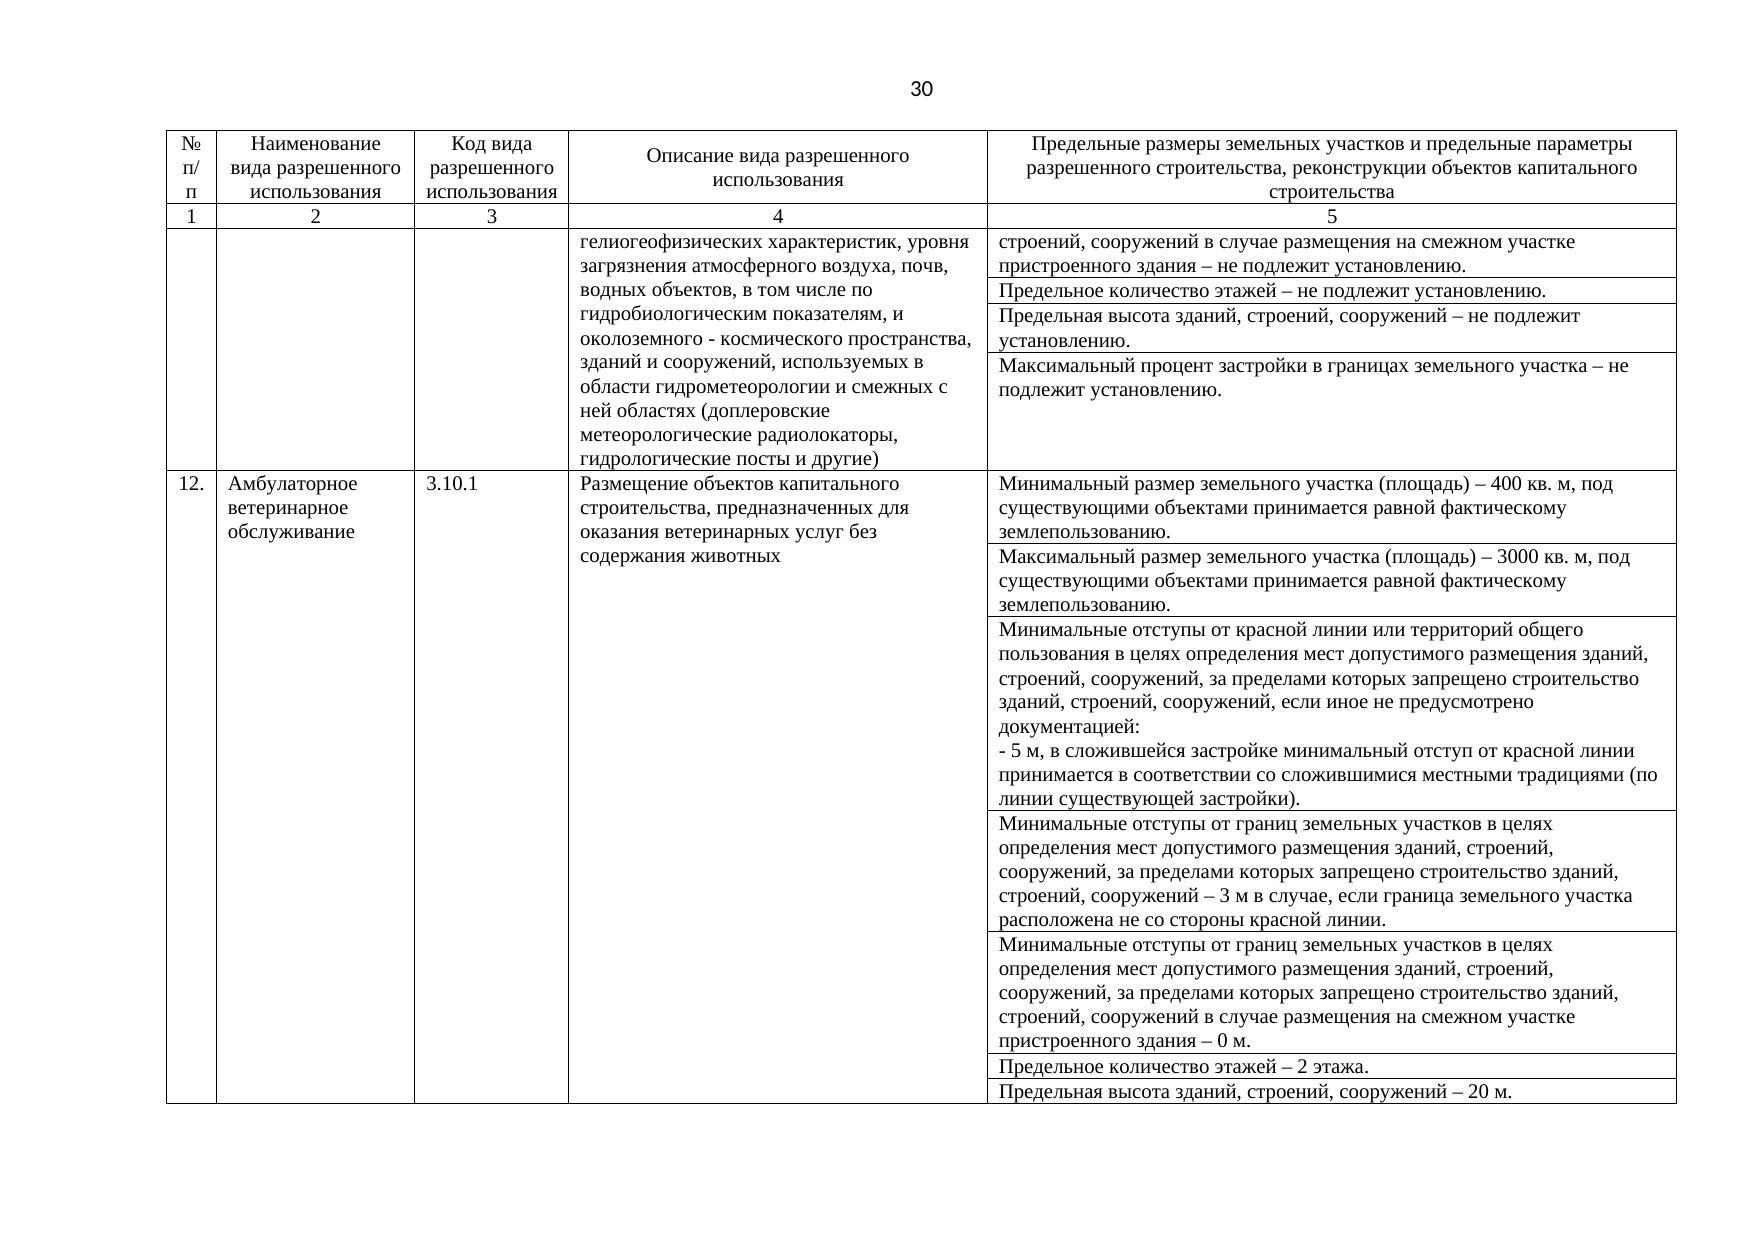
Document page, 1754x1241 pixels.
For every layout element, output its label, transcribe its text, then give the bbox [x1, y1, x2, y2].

table_cell 5 [988, 204, 1676, 228]
table_header Код вида разрешенного использования [415, 131, 568, 203]
table_cell Максимальный размер земельного участка (площадь) – 3000 кв. м, под существующими объектами принимается равной фактическому землепользованию. [988, 544, 1676, 616]
table_header Наименование вида разрешенного использования [217, 131, 414, 203]
table_cell Размещение объектов капитального строительства, предназначенных для оказания ветеринарных услуг без содержания животных [569, 471, 987, 1103]
table_cell 1 [167, 204, 216, 228]
table_cell Минимальный размер земельного участка (площадь) – 400 кв. м, под существующими объектами принимается равной фактическому землепользованию. [988, 471, 1676, 543]
table_cell Минимальные отступы от границ земельных участков в целях определения мест допустимого размещения зданий, строений, сооружений, за пределами которых запрещено строительство зданий, строений, сооружений в случае размещения на смежном участке пристроенного здания – 0 м. [988, 932, 1676, 1052]
table_cell 3 [415, 204, 568, 228]
table_header № п/п [167, 131, 216, 203]
table_cell Предельное количество этажей – 2 этажа. [988, 1054, 1676, 1078]
table_cell Предельная высота зданий, строений, сооружений – не подлежит установлению. [988, 304, 1676, 352]
table_header Предельные размеры земельных участков и предельные параметры разрешенного строительства, реконструкции объектов капитального строительства [988, 131, 1676, 203]
table_cell Предельное количество этажей – не подлежит установлению. [988, 278, 1676, 302]
table_cell 3.10.1 [415, 471, 568, 1103]
table_header Описание вида разрешенного использования [569, 131, 987, 203]
table_cell 4 [569, 204, 987, 228]
table_cell Максимальный процент застройки в границах земельного участка – не подлежит установлению. [988, 353, 1676, 470]
table_cell Минимальные отступы от красной линии или территорий общего пользования в целях определения мест допустимого размещения зданий, строений, сооружений, за пределами которых запрещено строительство зданий, строений, сооружений, если иное не предусмотрено документацией: - 5 м, в сложившейся застройке минимальный отступ от красной линии принимается в соответствии со сложившимися местными традициями (по линии существующей застройки). [988, 617, 1676, 810]
table_cell Предельная высота зданий, строений, сооружений – 20 м. [988, 1079, 1676, 1103]
table_cell Минимальные отступы от границ земельных участков в целях определения мест допустимого размещения зданий, строений, сооружений, за пределами которых запрещено строительство зданий, строений, сооружений – 3 м в случае, если граница земельного участка расположена не со стороны красной линии. [988, 811, 1676, 931]
table_cell 12. [167, 471, 216, 1103]
table_cell 2 [217, 204, 414, 228]
table_cell Амбулаторное ветеринарное обслуживание [217, 471, 414, 1103]
